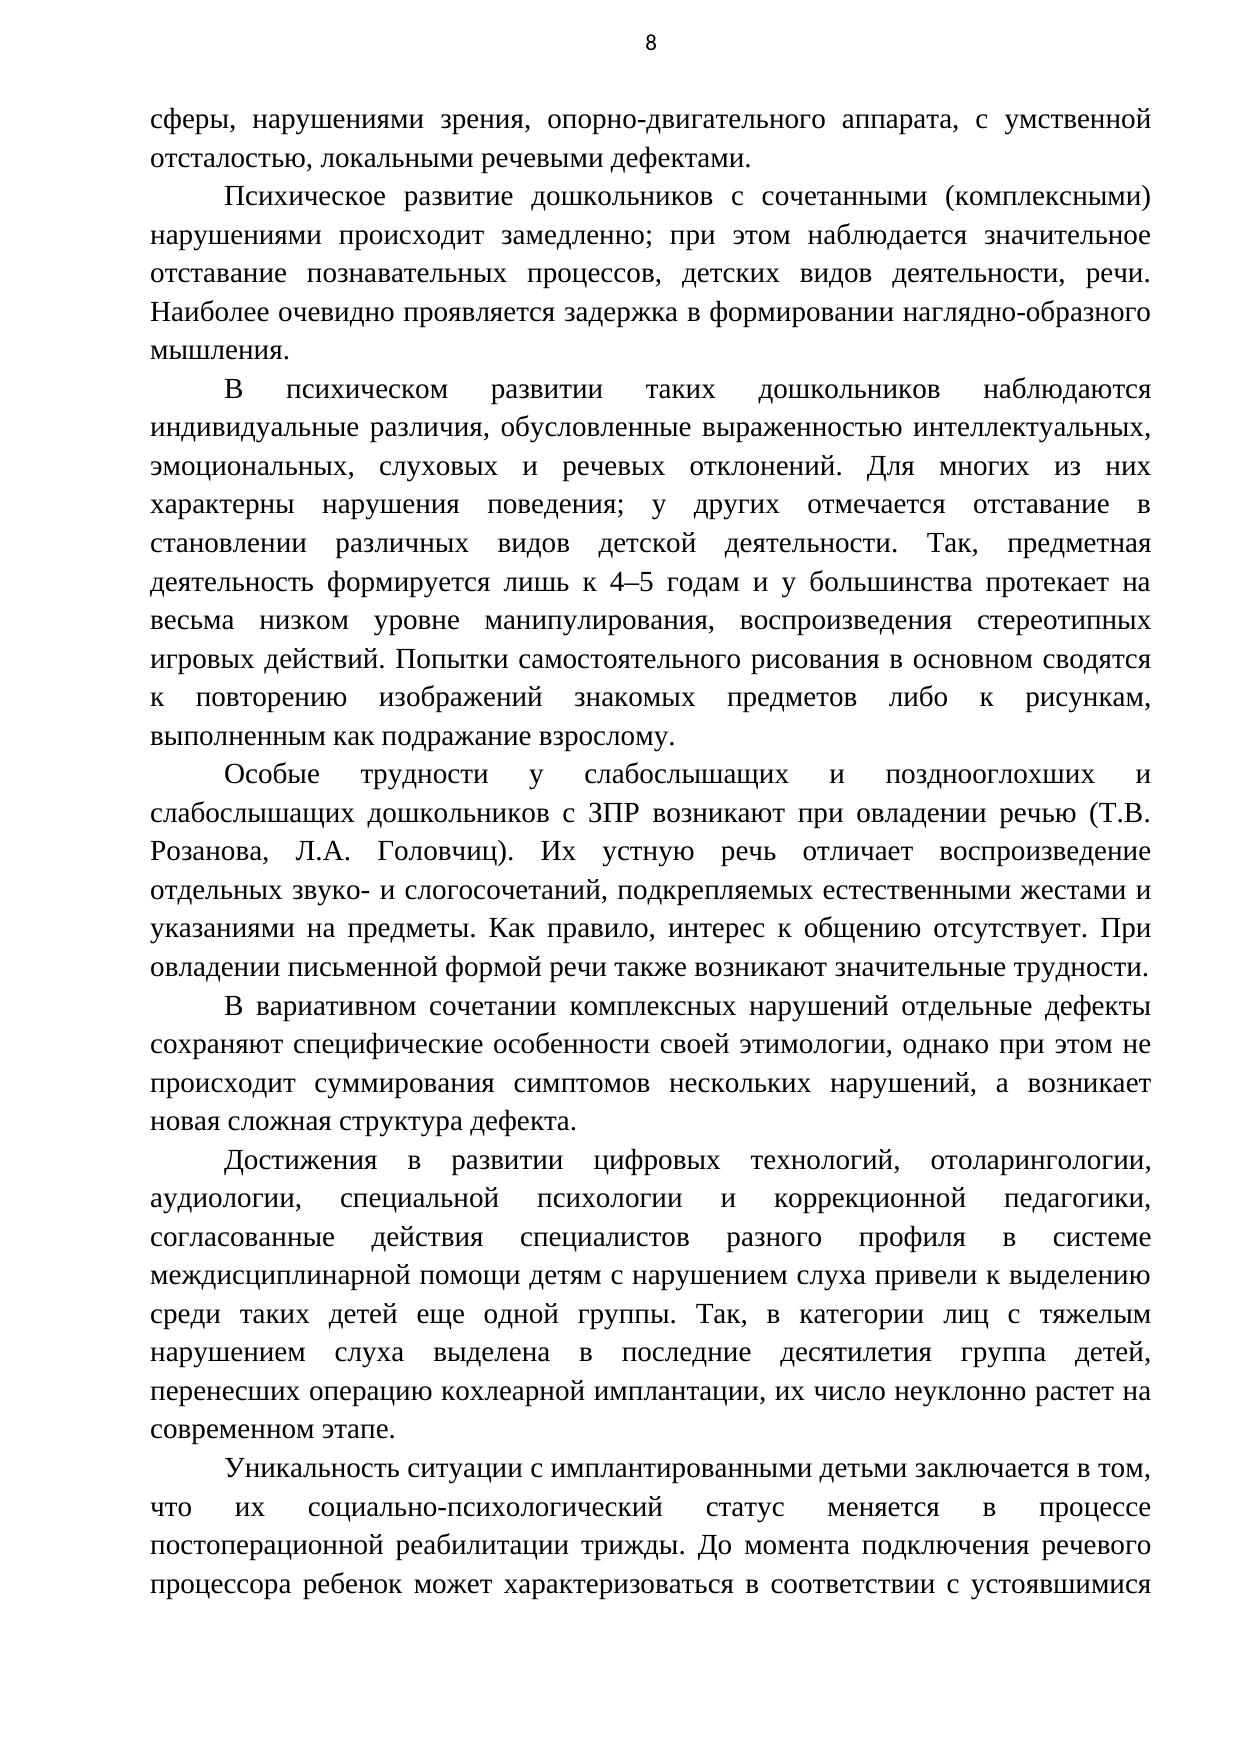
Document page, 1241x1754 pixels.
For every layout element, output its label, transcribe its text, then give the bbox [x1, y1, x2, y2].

text Достижения в развитии цифровых технологий, отоларингологии, аудиологии, специальной психологии и коррекционной педагогики, согласованные действия специалистов разного профиля в системе междисциплинарной помощи детям с нарушением слуха привели к выделению среди таких детей еще одной группы. Так, в категории лиц с тяжелым нарушением слуха выделена в последние десятилетия группа детей, перенесших операцию кохлеарной имплантации, их число неуклонно растет на современном этапе. [150, 1142, 1152, 1445]
text Особые трудности у слабослышащих и позднооглохших и слабослышащих дошкольников с ЗПР возникают при овладении речью (Т.В. Розанова, Л.А. Головчиц). Их устную речь отличает воспроизведение отдельных звуко- и слогосочетаний, подкрепляемых естественными жестами и указаниями на предметы. Как правило, интерес к общению отсутствует. При овладении письменной формой речи также возникают значительные трудности. [150, 756, 1152, 983]
text В психическом развитии таких дошкольников наблюдаются индивидуальные различия, обусловленные выраженностью интеллектуальных, эмоциональных, слуховых и речевых отклонений. Для многих из них характерны нарушения поведения; у других отмечается отставание в становлении различных видов детской деятельности. Так, предметная деятельность формируется лишь к 4–5 годам и у большинства протекает на весьма низком уровне манипулирования, воспроизведения стереотипных игровых действий. Попытки самостоятельного рисования в основном сводятся к повторению изображений знакомых предметов либо к рисункам, выполненным как подражание взрослому. [150, 371, 1152, 751]
text Психическое развитие дошкольников с сочетанными (комплексными) нарушениями происходит замедленно; при этом наблюдается значительное отставание познавательных процессов, детских видов деятельности, речи. Наиболее очевидно проявляется задержка в формировании наглядно-образного мышления. [150, 178, 1152, 366]
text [150, 101, 1152, 173]
text В вариативном сочетании комплексных нарушений отдельные дефекты сохраняют специфические особенности своей этимологии, однако при этом не происходит суммирования симптомов нескольких нарушений, а возникает новая сложная структура дефекта. [150, 988, 1152, 1137]
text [150, 1450, 1152, 1599]
